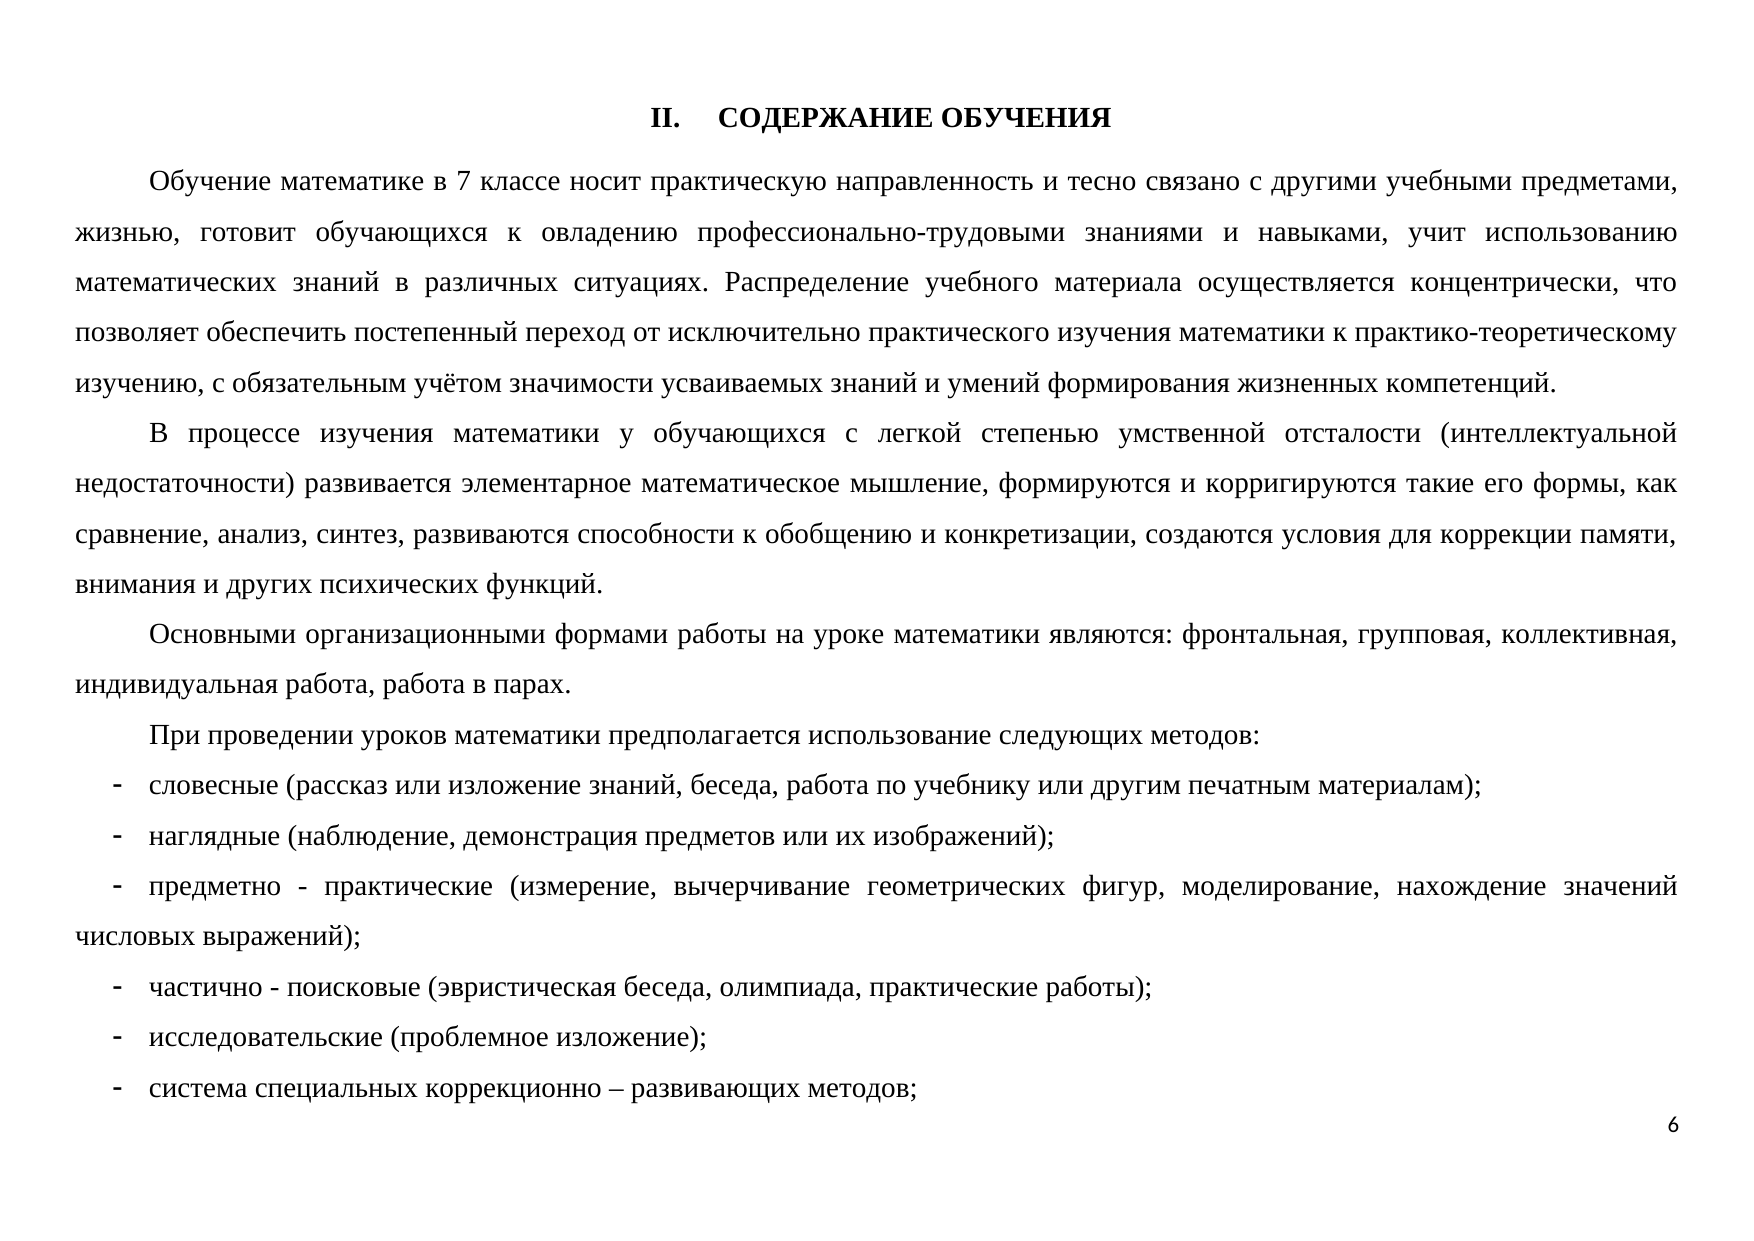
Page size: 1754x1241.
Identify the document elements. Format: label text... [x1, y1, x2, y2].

subtitle СОДЕРЖАНИЕ ОБУЧЕНИЯ [112, 100, 1679, 133]
list система специальных коррекционно – развивающих методов; [75, 1070, 1679, 1103]
text В процессе изучения математики у обучающихся с легкой степенью умственной отсталости (интеллектуальной недостаточности) развивается элементарное математическое мышление, формируются и корригируются такие его формы, как сравнение, анализ, синтез, развиваются способности к обобщению и конкретизации, создаются условия для коррекции памяти, внимания и других психических функций. [75, 415, 1679, 599]
text Обучение математике в 7 классе носит практическую направленность и тесно связано с другими учебными предметами, жизнью, готовит обучающихся к овладению профессионально-трудовыми знаниями и навыками, учит использованию математических знаний в различных ситуациях. Распределение учебного материала осуществляется концентрически, что позволяет обеспечить постепенный переход от исключительно практического изучения математики к практико-теоретическому изучению, с обязательным учётом значимости усваиваемых знаний и умений формирования жизненных компетенций. [75, 163, 1679, 398]
text При проведении уроков математики предполагается использование следующих методов: [75, 717, 1679, 751]
list частично - поисковые (эвристическая беседа, олимпиада, практические работы); [75, 969, 1679, 1002]
list словесные (рассказ или изложение знаний, беседа, работа по учебнику или другим печатным материалам); [75, 767, 1679, 801]
list предметно - практические (измерение, вычерчивание геометрических фигур, моделирование, нахождение значений числовых выражений); [75, 868, 1679, 952]
list наглядные (наблюдение, демонстрация предметов или их изображений); [75, 818, 1679, 851]
list исследовательские (проблемное изложение); [75, 1019, 1679, 1053]
text Основными организационными формами работы на уроке математики являются: фронтальная, групповая, коллективная, индивидуальная работа, работа в парах. [75, 616, 1679, 700]
